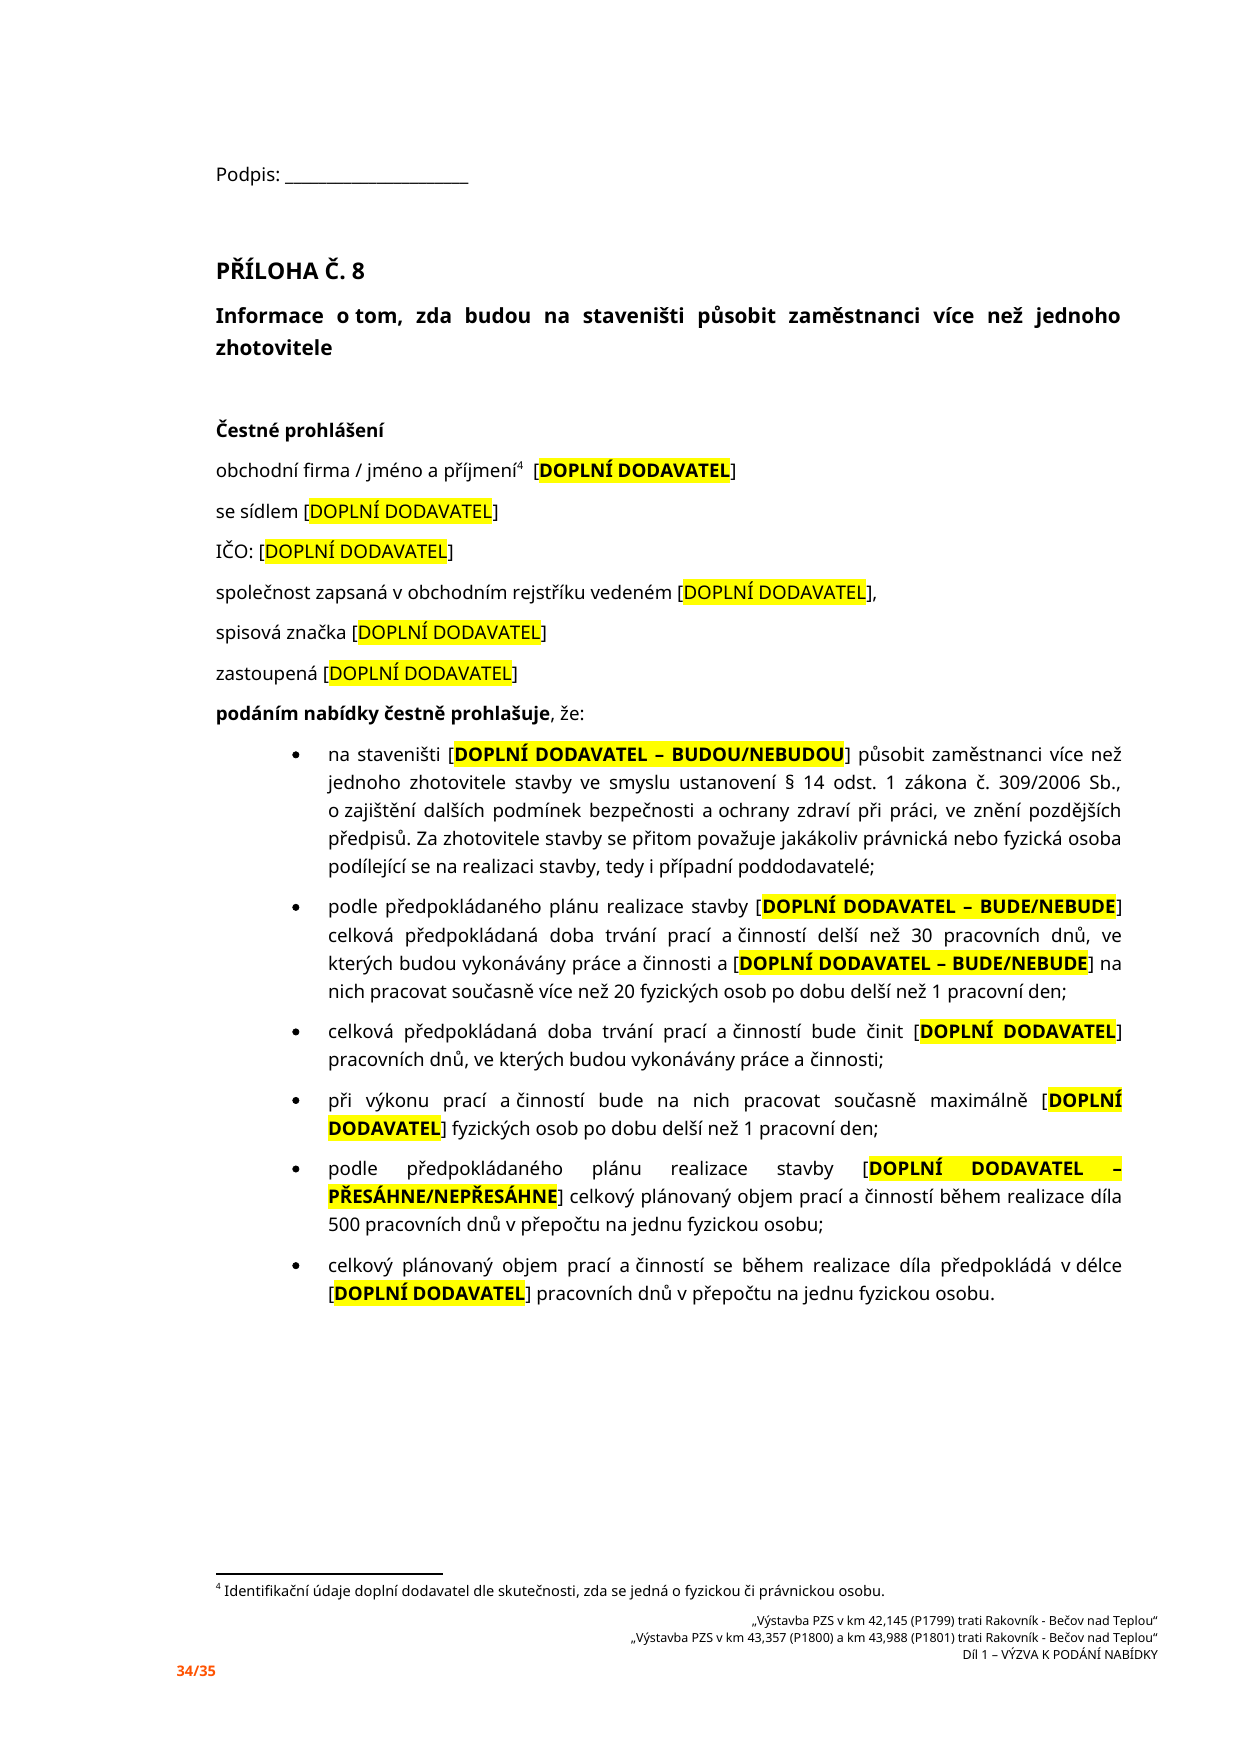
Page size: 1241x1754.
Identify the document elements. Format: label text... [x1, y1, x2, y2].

text při výkonu prací a činností bude na nich pracovat současně maximálně [DOPLNÍ DODAVATEL] fyzických osob po dobu delší než 1 pracovní den; [292, 1087, 1122, 1141]
text společnost zapsaná v obchodním rejstříku vedeném [DOPLNÍ DODAVATEL], [866, 579, 1122, 605]
text se sídlem [DOPLNÍ DODAVATEL] [492, 498, 1122, 524]
text Čestné prohlášení [216, 417, 1122, 443]
text spisová značka [DOPLNÍ DODAVATEL] [541, 620, 1122, 645]
text spisová značka [DOPLNÍ DODAVATEL] [216, 620, 358, 645]
text obchodní firma / jméno a příjmení [DOPLNÍ DODAVATEL] [216, 458, 539, 483]
text celková předpokládaná doba trvání prací a činností bude činit [DOPLNÍ DODAVATEL] pracovních dnů, ve kterých budou vykonávány práce a činnosti; [292, 1018, 1122, 1072]
text na staveništi [DOPLNÍ DODAVATEL – BUDOU/NEBUDOU] působit zaměstnanci více než jednoho zhotovitele stavby ve smyslu ustanovení § 14 odst. 1 zákona č. 309/2006 Sb., o zajištění dalších podmínek bezpečnosti a ochrany zdraví při práci, ve znění pozdějších předpisů. Za zhotovitele stavby se přitom považuje jakákoliv právnická nebo fyzická osoba podílející se na realizaci stavby, tedy i případní poddodavatelé; [292, 741, 1122, 879]
text Informace o tom, zda budou na staveništi působit zaměstnanci více než jednoho zhotovitele [216, 302, 1122, 361]
text Příloha č. 8 [216, 255, 1122, 286]
text Podpis: ______________________ [216, 161, 1122, 187]
text obchodní firma / jméno a příjmení [DOPLNÍ DODAVATEL] [730, 458, 1122, 483]
text celkový plánovaný objem prací a činností se během realizace díla předpokládá v délce [DOPLNÍ DODAVATEL] pracovních dnů v přepočtu na jednu fyzickou osobu. [292, 1252, 1122, 1306]
text podle předpokládaného plánu realizace stavby [DOPLNÍ DODAVATEL – PŘESÁHNE/NEPŘESÁHNE] celkový plánovaný objem prací a činností během realizace díla 500 pracovních dnů v přepočtu na jednu fyzickou osobu; [292, 1156, 1122, 1237]
text zastoupená [DOPLNÍ DODAVATEL] [512, 660, 1122, 686]
text zastoupená [DOPLNÍ DODAVATEL] [216, 660, 329, 686]
text se sídlem [DOPLNÍ DODAVATEL] [216, 498, 309, 524]
text podle předpokládaného plánu realizace stavby [DOPLNÍ DODAVATEL – BUDE/NEBUDE] celková předpokládaná doba trvání prací a činností delší než 30 pracovních dnů, ve kterých budou vykonávány práce a činnosti a [DOPLNÍ DODAVATEL – BUDE/NEBUDE] na nich pracovat současně více než 20 fyzických osob po dobu delší než 1 pracovní den; [292, 894, 1122, 1003]
text společnost zapsaná v obchodním rejstříku vedeném [DOPLNÍ DODAVATEL], [216, 579, 683, 605]
text podáním nabídky čestně prohlašuje, že: [216, 701, 1122, 726]
text IČO: [DOPLNÍ DODAVATEL] [447, 539, 1122, 564]
